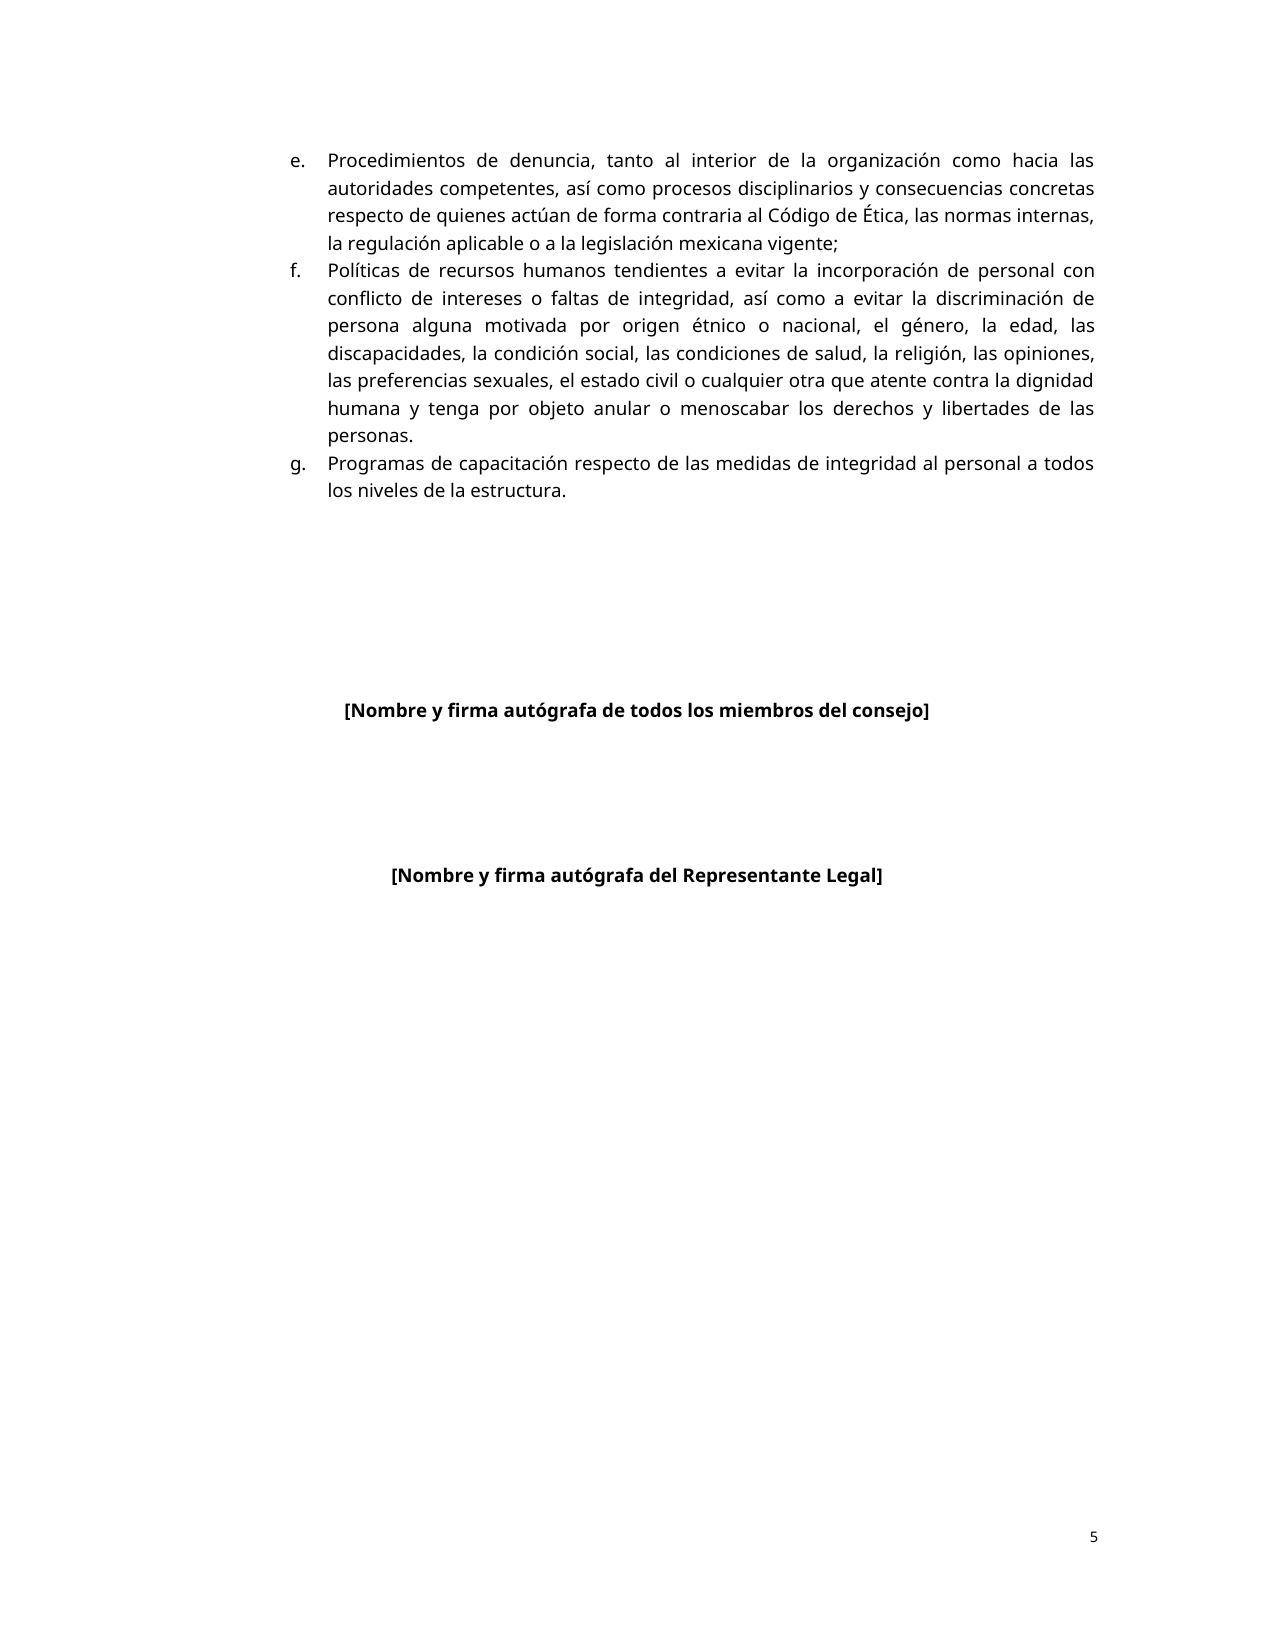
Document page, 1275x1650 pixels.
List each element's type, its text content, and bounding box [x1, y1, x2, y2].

list Programas de capacitación respecto de las medidas de integridad al personal a todos los niveles de la estructura. [290, 450, 1095, 503]
list [Nombre y firma autógrafa del Representante Legal] [176, 863, 1098, 888]
list Procedimientos de denuncia, tanto al interior de la organización como hacia las autoridades competentes, así como procesos disciplinarios y consecuencias concretas respecto de quienes actúan de forma contraria al Código de Ética, las normas internas, la regulación aplicable o a la legislación mexicana vigente; [290, 148, 1095, 256]
list [Nombre y firma autógrafa de todos los miembros del consejo] [178, 698, 1095, 723]
list Políticas de recursos humanos tendientes a evitar la incorporación de personal con conflicto de intereses o faltas de integridad, así como a evitar la discriminación de persona alguna motivada por origen étnico o nacional, el género, la edad, las discapacidades, la condición social, las condiciones de salud, la religión, las opiniones, las preferencias sexuales, el estado civil o cualquier otra que atente contra la dignidad humana y tenga por objeto anular o menoscabar los derechos y libertades de las personas. [290, 258, 1095, 448]
